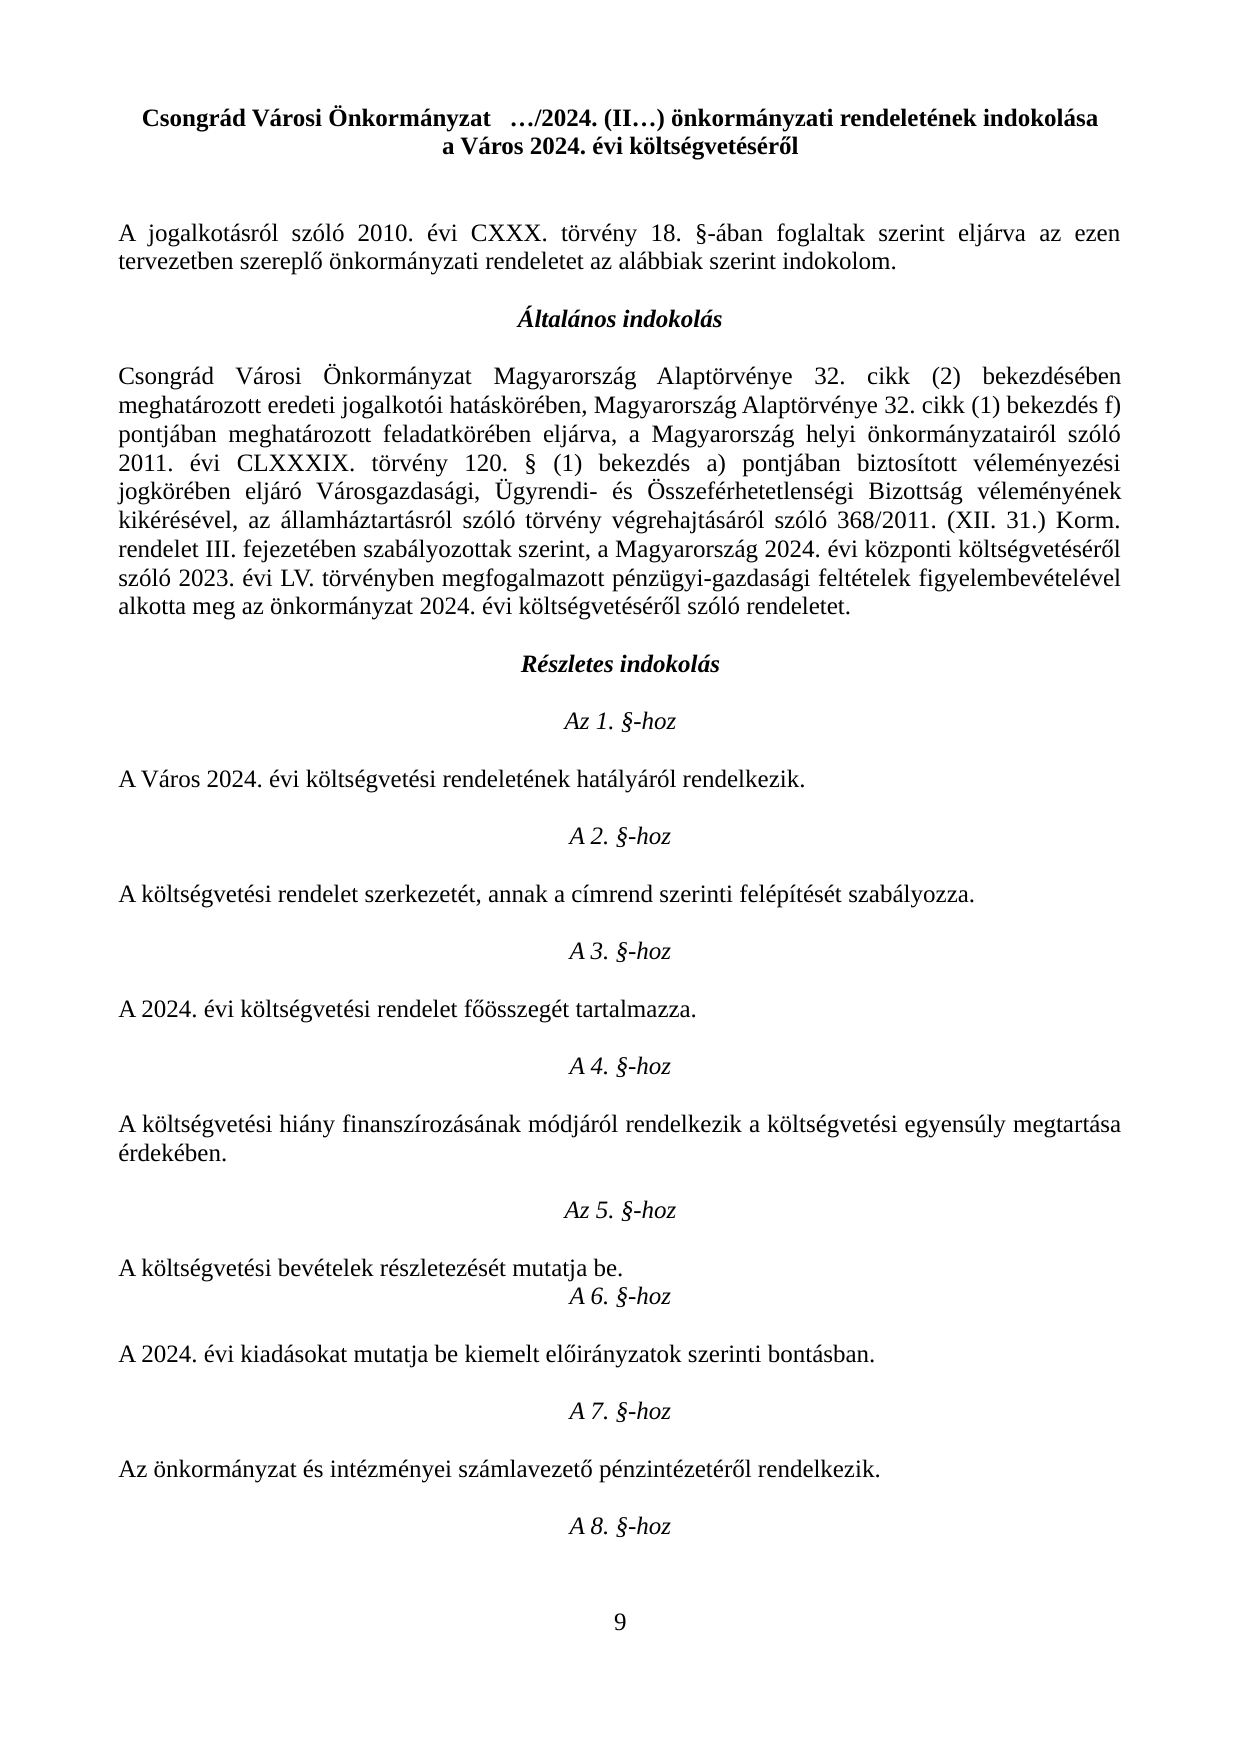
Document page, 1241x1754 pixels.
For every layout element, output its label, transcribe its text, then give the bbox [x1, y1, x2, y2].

text A Város 2024. évi költségvetési rendeletének hatályáról rendelkezik. [118, 764, 1122, 793]
text A 2. §-hoz [118, 821, 1122, 850]
text Csongrád Városi Önkormányzat Magyarország Alaptörvénye 32. cikk (2) bekezdésében meghatározott eredeti jogalkotói hatáskörében, Magyarország Alaptörvénye 32. cikk (1) bekezdés f) pontjában meghatározott feladatkörében eljárva, a Magyarország helyi önkormányzatairól szóló 2011. évi CLXXXIX. törvény 120. § (1) bekezdés a) pontjában biztosított véleményezési jogkörében eljáró Városgazdasági, Ügyrendi- és Összeférhetetlenségi Bizottság véleményének kikérésével, az államháztartásról szóló törvény végrehajtásáról szóló 368/2011. (XII. 31.) Korm. rendelet III. fejezetében szabályozottak szerint, a Magyarország 2024. évi központi költségvetéséről szóló 2023. évi LV. törvényben megfogalmazott pénzügyi-gazdasági feltételek figyelembevételével alkotta meg az önkormányzat 2024. évi költségvetéséről szóló rendeletet. [118, 361, 1122, 620]
text Részletes indokolás [118, 649, 1122, 678]
text A 4. §-hoz [118, 1051, 1122, 1080]
text A 2024. évi kiadásokat mutatja be kiemelt előirányzatok szerinti bontásban. [118, 1339, 1122, 1368]
text A jogalkotásról szóló 2010. évi CXXX. törvény 18. §-ában foglaltak szerint eljárva az ezen tervezetben szereplő önkormányzati rendeletet az alábbiak szerint indokolom. [118, 218, 1122, 275]
text A 6. §-hoz [118, 1281, 1122, 1310]
text A költségvetési bevételek részletezését mutatja be. [118, 1253, 1122, 1281]
text A költségvetési rendelet szerkezetét, annak a címrend szerinti felépítését szabályozza. [118, 879, 1122, 908]
text A 3. §-hoz [118, 936, 1122, 965]
text Az 5. §-hoz [118, 1195, 1122, 1224]
text A 2024. évi költségvetési rendelet főösszegét tartalmazza. [118, 994, 1122, 1023]
text Az 1. §-hoz [118, 706, 1122, 735]
text Az önkormányzat és intézményei számlavezető pénzintézetéről rendelkezik. [118, 1454, 1122, 1483]
text A 7. §-hoz [118, 1396, 1122, 1425]
text Csongrád Városi Önkormányzat …/2024. (II…) önkormányzati rendeletének indokolása [118, 103, 1122, 131]
text a Város 2024. évi költségvetéséről [118, 131, 1122, 160]
text Általános indokolás [118, 304, 1122, 333]
text A 8. §-hoz [118, 1511, 1122, 1540]
text A költségvetési hiány finanszírozásának módjáról rendelkezik a költségvetési egyensúly megtartása érdekében. [118, 1109, 1122, 1166]
